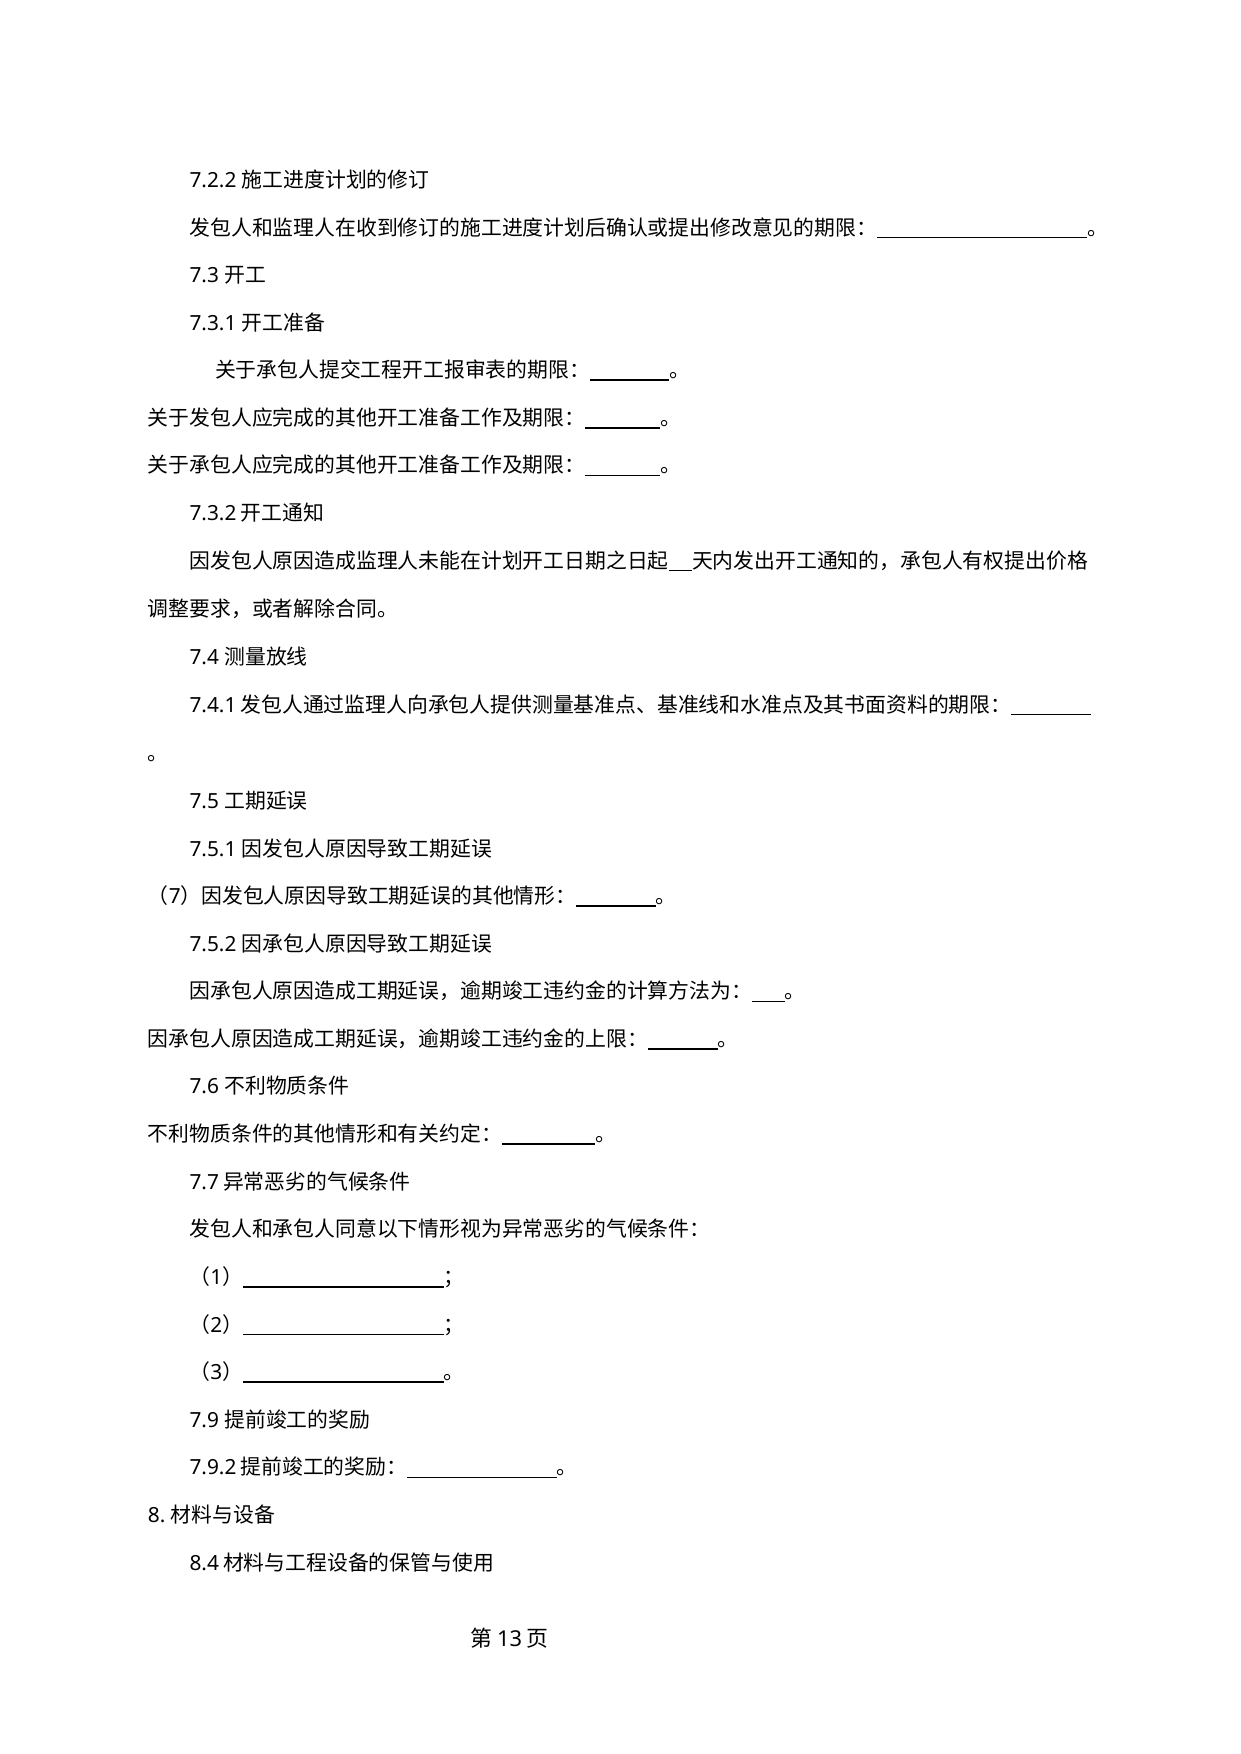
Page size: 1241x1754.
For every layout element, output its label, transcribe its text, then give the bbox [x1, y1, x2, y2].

text 关于承包人应完成的其他开工准备工作及期限： 。 [148, 448, 1093, 480]
text 7.6 不利物质条件 [148, 1069, 1093, 1101]
text （3） 。 [148, 1354, 1093, 1387]
text （2） ； [148, 1307, 1093, 1339]
text 7.7异常恶劣的气候条件 [148, 1164, 1093, 1196]
text 8. 材料与设备 [148, 1497, 1093, 1530]
text 因承包人原因造成工期延误，逾期竣工违约金的上限： 。 [148, 1021, 1093, 1054]
text 关于承包人提交工程开工报审表的期限： 。 [148, 352, 1093, 385]
text 7.4.1发包人通过监理人向承包人提供测量基准点、基准线和水准点及其书面资料的期限： 。 [148, 687, 1093, 768]
text 关于发包人应完成的其他开工准备工作及期限： 。 [148, 400, 1093, 432]
text 7.5 工期延误 [148, 783, 1093, 816]
text 7.3 开工 [148, 257, 1093, 290]
text 7.2.2 施工进度计划的修订 [148, 162, 1093, 194]
text 7.3.2开工通知 [148, 495, 1093, 528]
text 7.9.2提前竣工的奖励： 。 [148, 1449, 1093, 1482]
text （7）因发包人原因导致工期延误的其他情形： 。 [148, 878, 1093, 911]
text 发包人和承包人同意以下情形视为异常恶劣的气候条件： [148, 1212, 1093, 1244]
text 因承包人原因造成工期延误，逾期竣工违约金的计算方法为： 。 [148, 973, 1093, 1006]
text 7.5.2 因承包人原因导致工期延误 [148, 926, 1093, 958]
text （1） ； [148, 1259, 1093, 1292]
text 8.4材料与工程设备的保管与使用 [148, 1545, 1093, 1577]
text 因发包人原因造成监理人未能在计划开工日期之日起 天内发出开工通知的，承包人有权提出价格调整要求，或者解除合同。 [148, 543, 1093, 624]
text 7.9 提前竣工的奖励 [148, 1402, 1093, 1434]
text 7.3.1 开工准备 [148, 305, 1093, 337]
text 不利物质条件的其他情形和有关约定： 。 [148, 1116, 1093, 1149]
text 7.5.1 因发包人原因导致工期延误 [148, 831, 1093, 863]
text 7.4 测量放线 [148, 639, 1093, 672]
text 发包人和监理人在收到修订的施工进度计划后确认或提出修改意见的期限： 。 [148, 209, 1093, 242]
